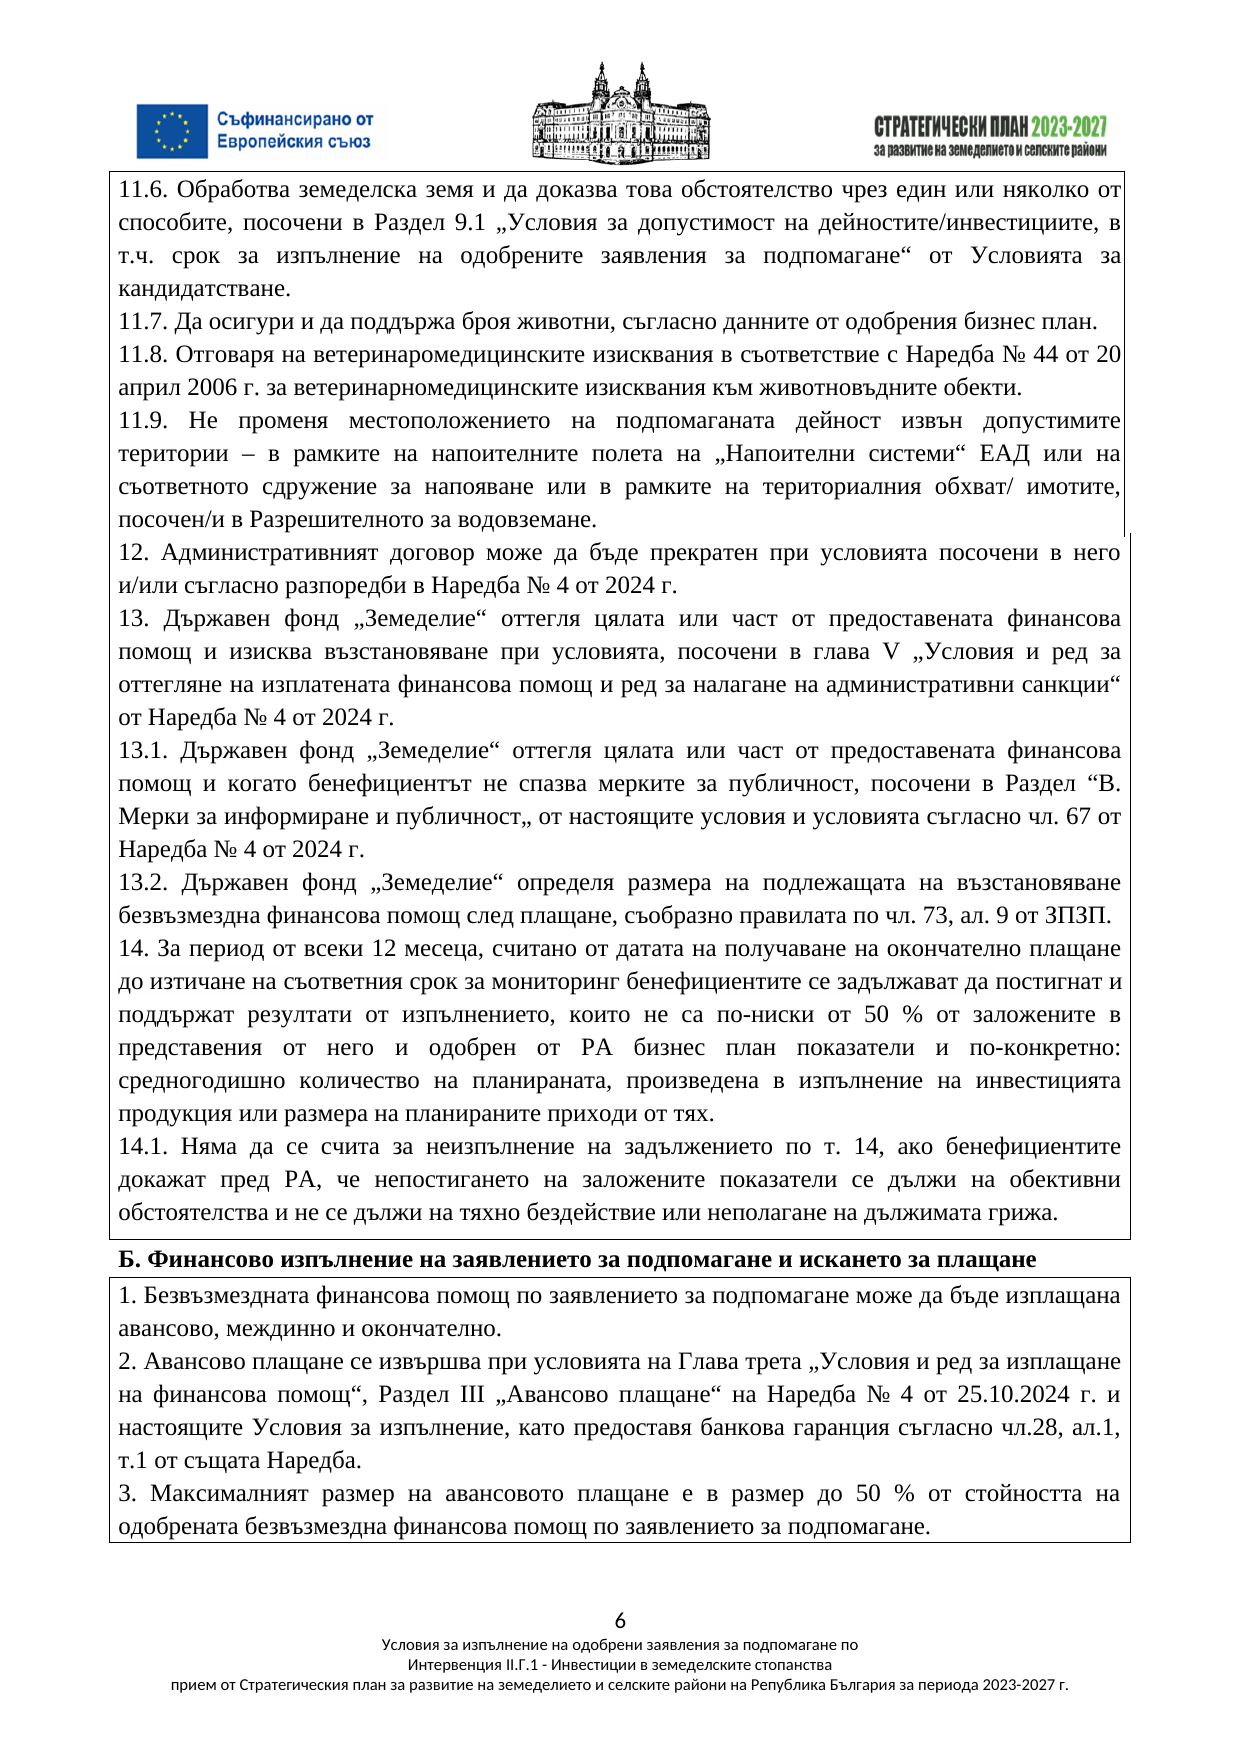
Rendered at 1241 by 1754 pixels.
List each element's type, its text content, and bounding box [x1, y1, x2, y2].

text 13.1. Държавен фонд „Земеделие“ оттегля цялата или част от предоставената финансова помощ и когато бенефициентът не спазва мерките за публичност, посочени в Раздел “В. Мерки за информиране и публичност„ от настоящите условия и условията съгласно чл. 67 от Наредба № 4 от 2024 г. [110, 734, 1130, 863]
picture [133, 59, 1107, 171]
text 13.2. Държавен фонд „Земеделие“ определя размера на подлежащата на възстановяване безвъзмездна финансова помощ след плащане, съобразно правилата по чл. 73, ал. 9 от ЗПЗП. [110, 866, 1130, 929]
text 1. Безвъзмездната финансова помощ по заявлението за подпомагане може да бъде изплащана авансово, междинно и окончателно. [110, 1278, 1130, 1342]
text 3. Максималният размер на авансовото плащане е в размер до 50 % от стойността на одобрената безвъзмездна финансова помощ по заявлението за подпомагане. [110, 1475, 1130, 1542]
text 14. За период от всеки 12 месеца, считано от датата на получаване на окончателно плащане до изтичане на съответния срок за мониторинг бенефициентите се задължават да постигнат и поддържат резултати от изпълнението, които не са по-ниски от 50 % от заложените в представения от него и одобрен от РА бизнес план показатели и по-конкретно: средногодишно количество на планираната, произведена в изпълнение на инвестицията продукция или размера на планираните приходи от тях. [110, 932, 1130, 1127]
text 2. Авансово плащане се извършва при условията на Глава трета „Условия и ред за изплащане на финансова помощ“, Раздел III „Авансово плащане“ на Наредба № 4 от 25.10.2024 г. и настоящите Условия за изпълнение, като предоставя банкова гаранция съгласно чл.28, ал.1, т.1 от същата Наредба. [110, 1343, 1130, 1474]
text 12. Административният договор може да бъде прекратен при условията посочени в него и/или съгласно разпоредби в Наредба № 4 от 2024 г. [110, 536, 1130, 599]
text 11.6. Обработва земеделска земя и да доказва това обстоятелство чрез един или няколко от способите, посочени в Раздел 9.1 „Условия за допустимост на дейностите/инвестициите, в т.ч. срок за изпълнение на одобрените заявления за подпомагане“ от Условията за кандидатстване. [110, 172, 1124, 302]
subtitle Б. Финансово изпълнение на заявлението за подпомагане и искането за плащане [118, 1244, 1122, 1273]
text 14.1. Няма да се счита за неизпълнение на задължението по т. 14, ако бенефициентите докажат пред РА, че непостигането на заложените показатели се дължи на обективни обстоятелства и не се дължи на тяхно бездействие или неполагане на дължимата грижа. [110, 1130, 1130, 1239]
text 11.7. Да осигури и да поддържа броя животни, съгласно данните от одобрения бизнес план. [110, 303, 1124, 334]
text 11.9. Не променя местоположението на подпомаганата дейност извън допустимите територии – в рамките на напоителните полета на „Напоителни системи“ ЕАД или на съответното сдружение за напояване или в рамките на териториалния обхват/ имотите, посочен/и в Разрешителното за водовземане. [110, 402, 1124, 533]
text 13. Държавен фонд „Земеделие“ оттегля цялата или част от предоставената финансова помощ и изисква възстановяване при условията, посочени в глава V „Условия и ред за оттегляне на изплатената финансова помощ и ред за налагане на административни санкции“ от Наредба № 4 от 2024 г. [110, 602, 1130, 731]
text 11.8. Отговаря на ветеринаромедицинските изисквания в съответствие с Наредба № 44 от 20 април 2006 г. за ветеринарномедицинските изисквания към животновъдните обекти. [110, 336, 1124, 401]
